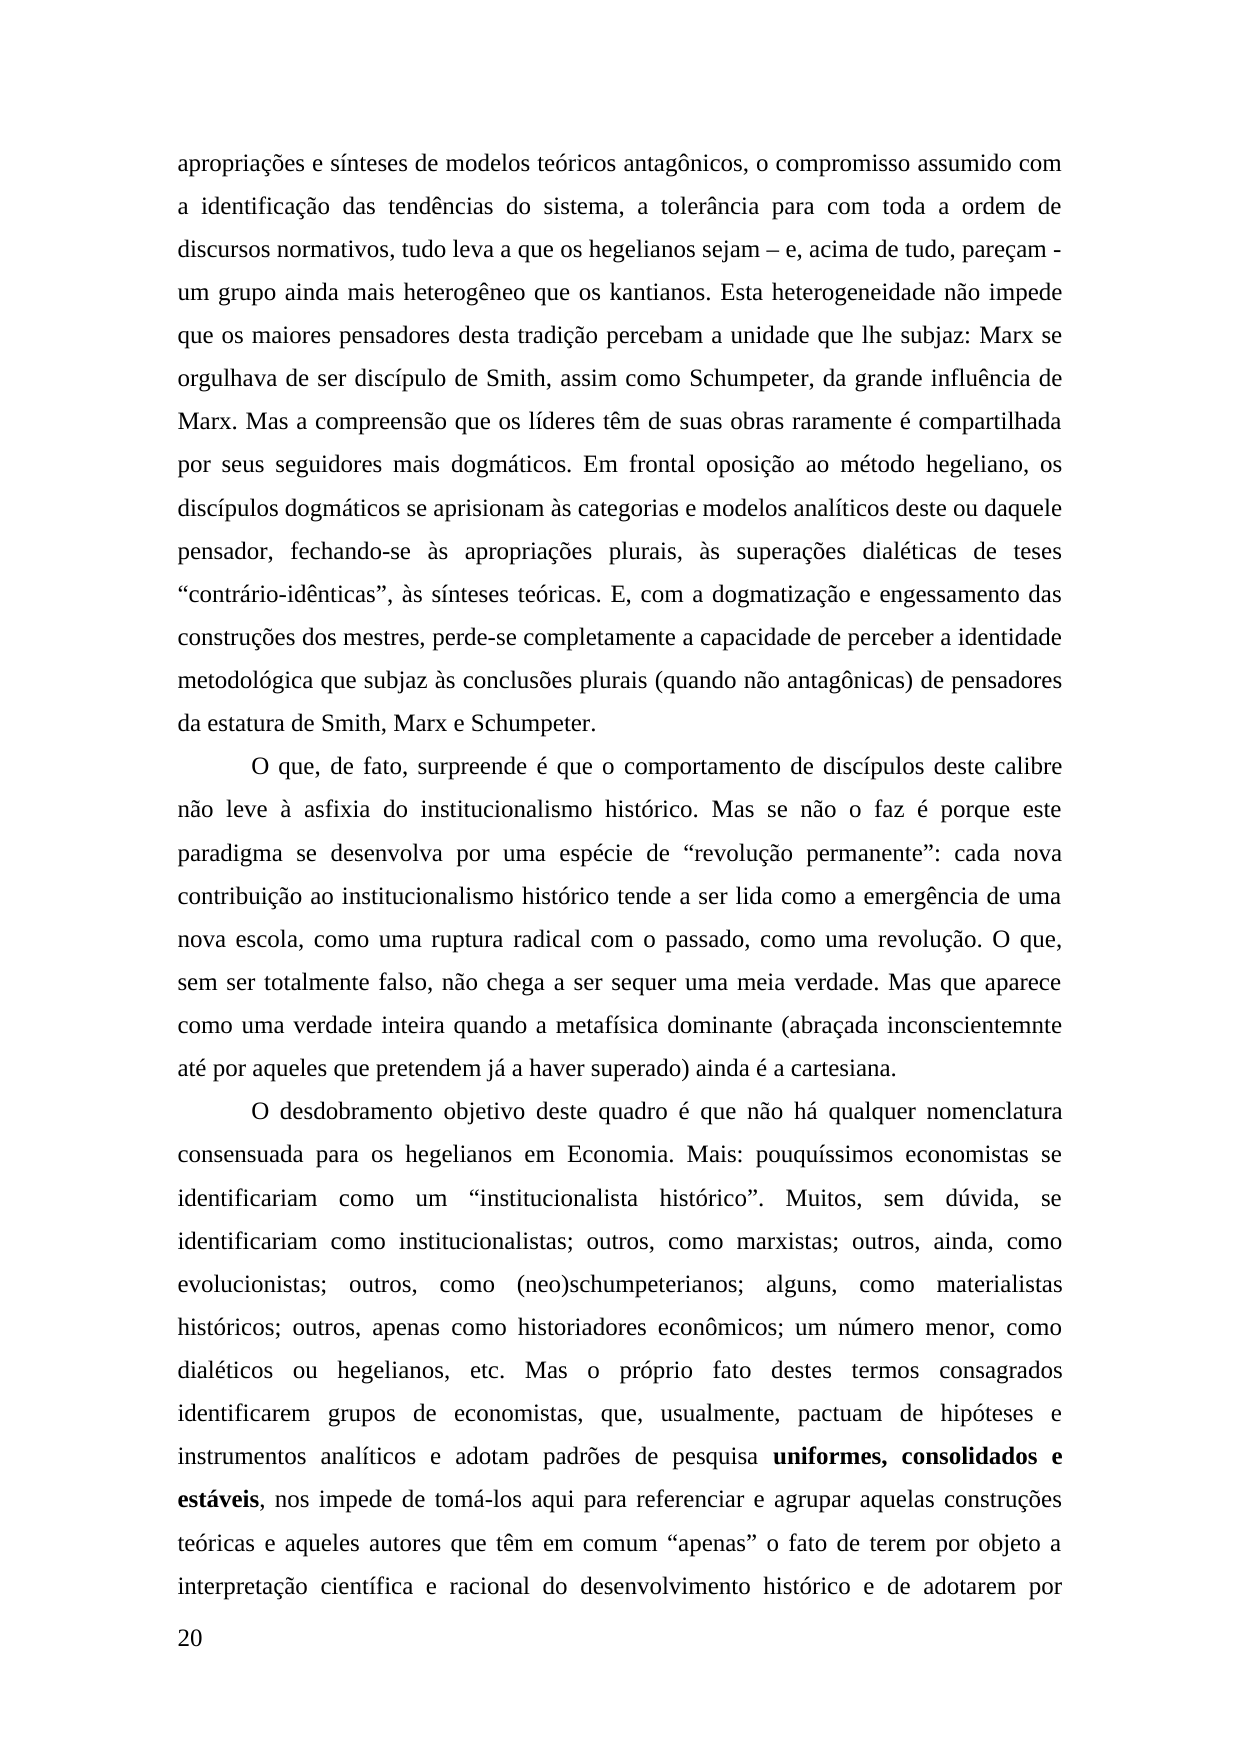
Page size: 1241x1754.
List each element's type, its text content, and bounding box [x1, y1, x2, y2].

text O que, de fato, surpreende é que o comportamento de discípulos deste calibre não leve à asfixia do institucionalismo histórico. Mas se não o faz é porque este paradigma se desenvolva por uma espécie de “revolução permanente”: cada nova contribuição ao institucionalismo histórico tende a ser lida como a emergência de uma nova escola, como uma ruptura radical com o passado, como uma revolução. O que, sem ser totalmente falso, não chega a ser sequer uma meia verdade. Mas que aparece como uma verdade inteira quando a metafísica dominante (abraçada inconscientemnte até por aqueles que pretendem já a haver superado) ainda é a cartesiana. [177, 751, 1063, 1082]
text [177, 1096, 1063, 1599]
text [177, 148, 1063, 737]
